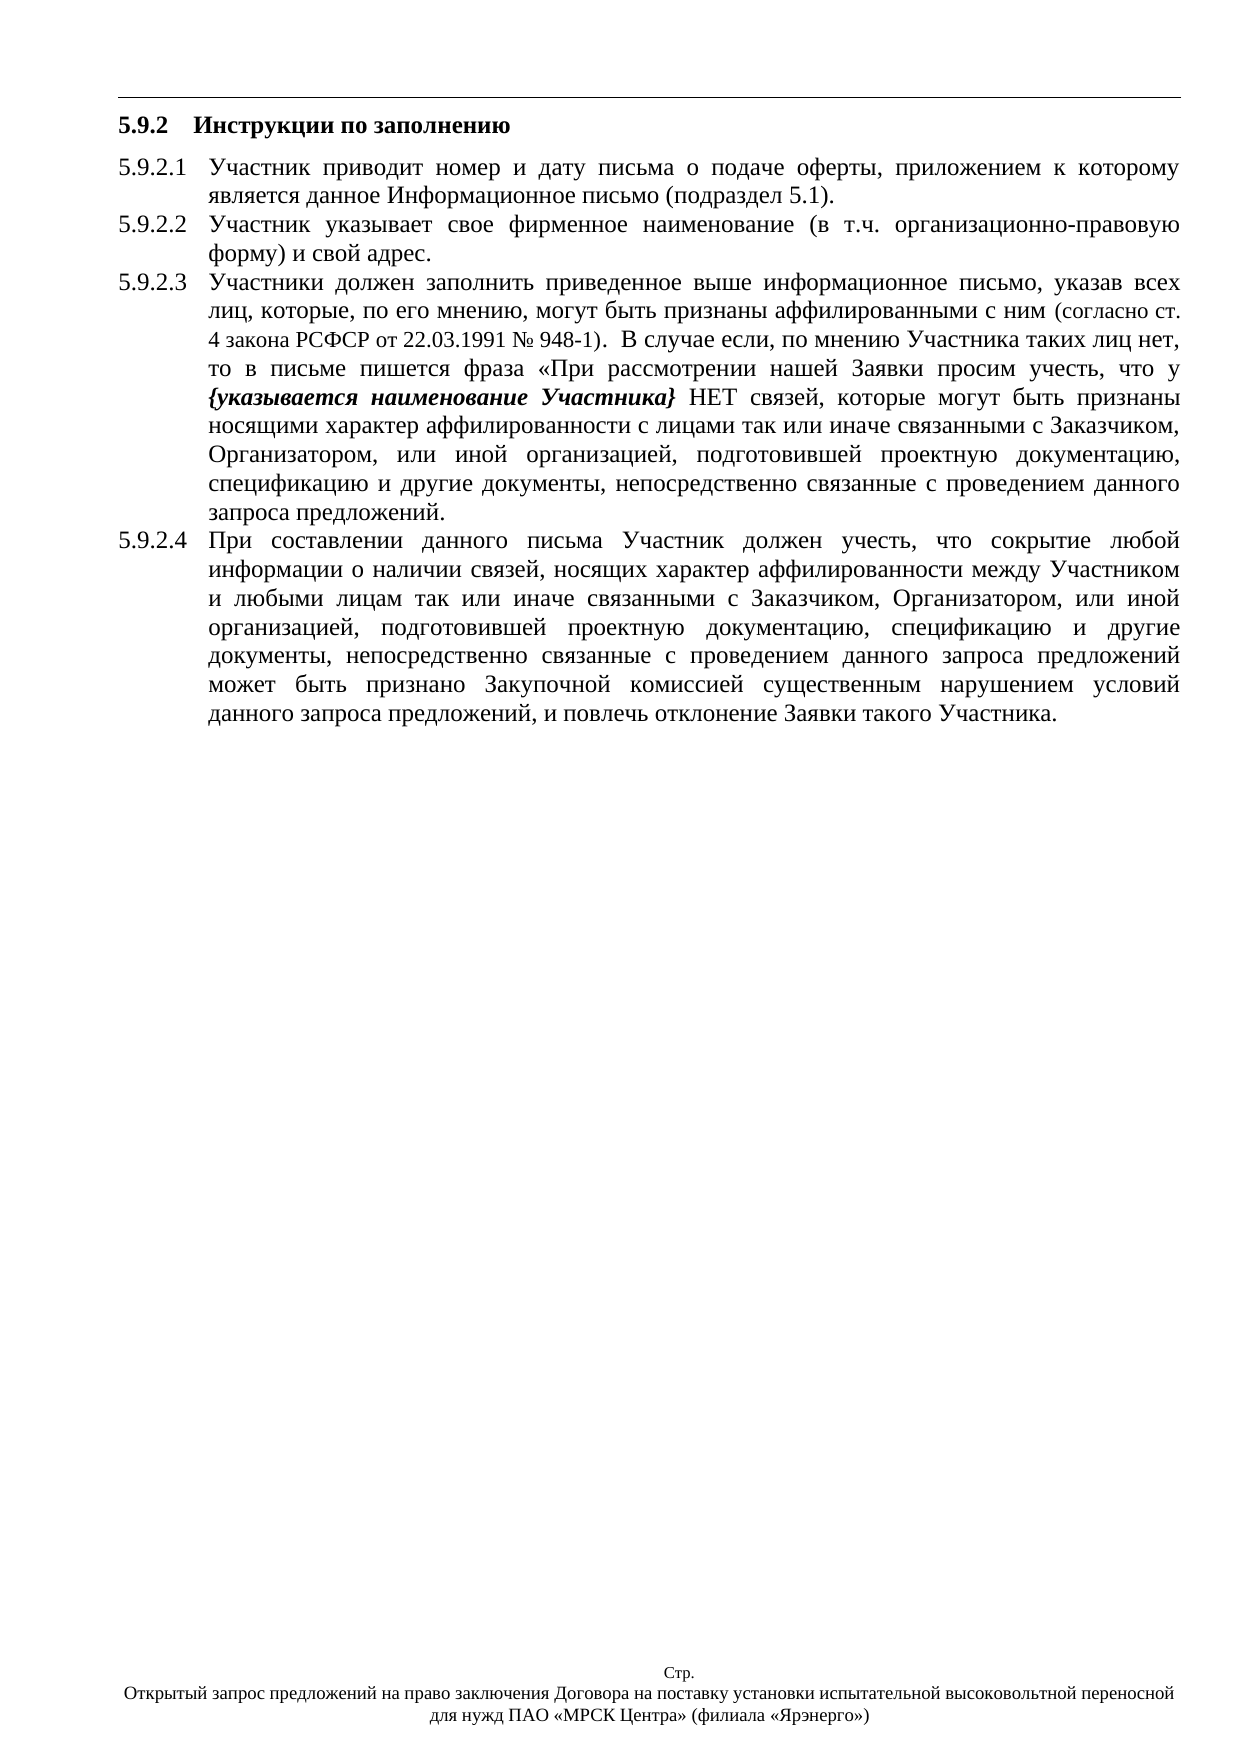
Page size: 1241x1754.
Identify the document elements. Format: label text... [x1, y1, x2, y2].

list Участник указывает свое фирменное наименование (в т.ч. организационно-правовую форму) и свой адрес. [118, 209, 1181, 267]
subtitle Инструкции по заполнению [118, 111, 1181, 139]
list Участники должен заполнить приведенное выше информационное письмо, указав всех лиц, которые, по его мнению, могут быть признаны аффилированными с ним (согласно ст. 4 закона РСФСР от 22.03.1991 № 948-1). В случае если, по мнению Участника таких лиц нет, то в письме пишется фраза «При рассмотрении нашей Заявки просим учесть, что у {указывается наименование Участника} НЕТ связей, которые могут быть признаны носящими характер аффилированности с лицами так или иначе связанными с Заказчиком, Организатором, или иной организацией, подготовившей проектную документацию, спецификацию и другие документы, непосредственно связанные с проведением данного запроса предложений. [118, 267, 1181, 526]
list При составлении данного письма Участник должен учесть, что сокрытие любой информации о наличии связей, носящих характер аффилированности между Участником и любыми лицам так или иначе связанными с Заказчиком, Организатором, или иной организацией, подготовившей проектную документацию, спецификацию и другие документы, непосредственно связанные с проведением данного запроса предложений может быть признано Закупочной комиссией существенным нарушением условий данного запроса предложений, и повлечь отклонение Заявки такого Участника. [118, 526, 1181, 727]
list Участник приводит номер и дату письма о подаче оферты, приложением к которому является данное Информационное письмо (подраздел 5.1). [118, 152, 1181, 209]
